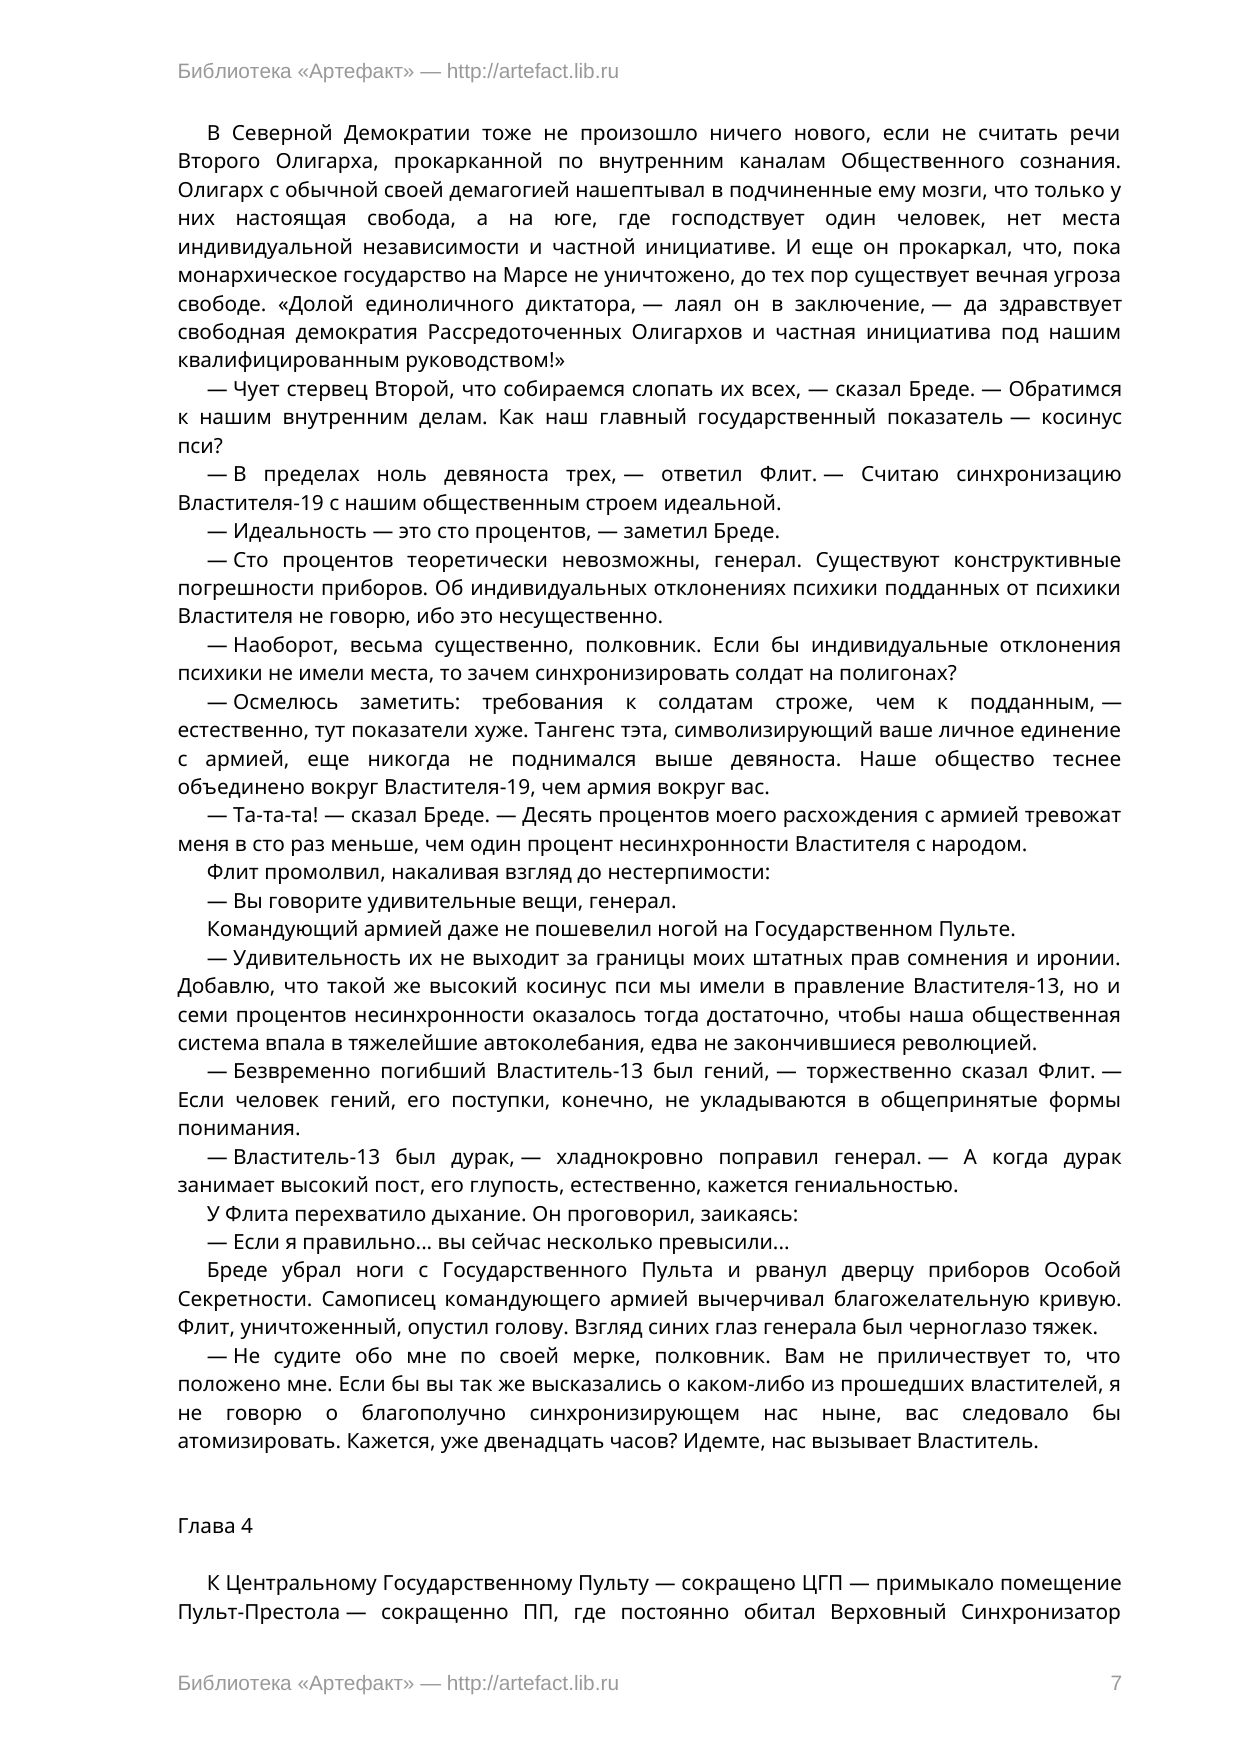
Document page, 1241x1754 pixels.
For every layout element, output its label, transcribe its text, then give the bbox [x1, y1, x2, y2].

text — Властитель-13 был дурак, — хладнокровно поправил генерал. — А когда дурак занимает высокий пост, его глупость, естественно, кажется гениальностью. [177, 1142, 1122, 1199]
text — Идеальность — это сто процентов, — заметил Бреде. [177, 516, 1122, 545]
subtitle Глава 4 [177, 1512, 1122, 1540]
text Бреде убрал ноги с Государственного Пульта и рванул дверцу приборов Особой Секретности. Самописец командующего армией вычерчивал благожелательную кривую. Флит, уничтоженный, опустил голову. Взгляд синих глаз генерала был черноглазо тяжек. [177, 1256, 1122, 1341]
text — Вы говорите удивительные вещи, генерал. [177, 886, 1122, 914]
text — Та-та-та! — сказал Бреде. — Десять процентов моего расхождения с армией тревожат меня в сто раз меньше, чем один процент несинхронности Властителя с народом. [177, 801, 1122, 857]
text У Флита перехватило дыхание. Он проговорил, заикаясь: [177, 1199, 1122, 1227]
text — Сто процентов теоретически невозможны, генерал. Существуют конструктивные погрешности приборов. Об индивидуальных отклонениях психики подданных от психики Властителя не говорю, ибо это несущественно. [177, 545, 1122, 630]
text — Безвременно погибший Властитель-13 был гений, — торжественно сказал Флит. — Если человек гений, его поступки, конечно, не укладываются в общепринятые формы понимания. [177, 1057, 1122, 1142]
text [177, 1568, 1122, 1625]
text В Северной Демократии тоже не произошло ничего нового, если не считать речи Второго Олигарха, прокарканной по внутренним каналам Общественного сознания. Олигарх с обычной своей демагогией нашептывал в подчиненные ему мозги, что только у них настоящая свобода, а на юге, где господствует один человек, нет места индивидуальной независимости и частной инициативе. И еще он прокаркал, что, пока монархическое государство на Марсе не уничтожено, до тех пор существует вечная угроза свободе. «Долой единоличного диктатора, — лаял он в заключение, — да здравствует свободная демократия Рассредоточенных Олигархов и частная инициатива под нашим квалифицированным руководством!» [177, 118, 1122, 374]
text Командующий армией даже не пошевелил ногой на Государственном Пульте. [177, 914, 1122, 943]
text — Удивительность их не выходит за границы моих штатных прав сомнения и иронии. Добавлю, что такой же высокий косинус пси мы имели в правление Властителя-13, но и семи процентов несинхронности оказалось тогда достаточно, чтобы наша общественная система впала в тяжелейшие автоколебания, едва не закончившиеся революцией. [177, 943, 1122, 1057]
text — В пределах ноль девяноста трех, — ответил Флит. — Считаю синхронизацию Властителя-19 с нашим общественным строем идеальной. [177, 459, 1122, 516]
text — Осмелюсь заметить: требования к солдатам строже, чем к подданным, — естественно, тут показатели хуже. Тангенс тэта, символизирующий ваше личное единение с армией, еще никогда не поднимался выше девяноста. Наше общество теснее объединено вокруг Властителя-19, чем армия вокруг вас. [177, 687, 1122, 801]
text — Наоборот, весьма существенно, полковник. Если бы индивидуальные отклонения психики не имели места, то зачем синхронизировать солдат на полигонах? [177, 630, 1122, 687]
text Флит промолвил, накаливая взгляд до нестерпимости: [177, 857, 1122, 886]
text — Чует стервец Второй, что собираемся слопать их всех, — сказал Бреде. — Обратимся к нашим внутренним делам. Как наш главный государственный показатель — косинус пси? [177, 374, 1122, 459]
text — Не судите обо мне по своей мерке, полковник. Вам не приличествует то, что положено мне. Если бы вы так же высказались о каком-либо из прошедших властителей, я не говорю о благополучно синхронизирующем нас ныне, вас следовало бы атомизировать. Кажется, уже двенадцать часов? Идемте, нас вызывает Властитель. [177, 1341, 1122, 1455]
text — Если я правильно... вы сейчас несколько превысили... [177, 1227, 1122, 1256]
